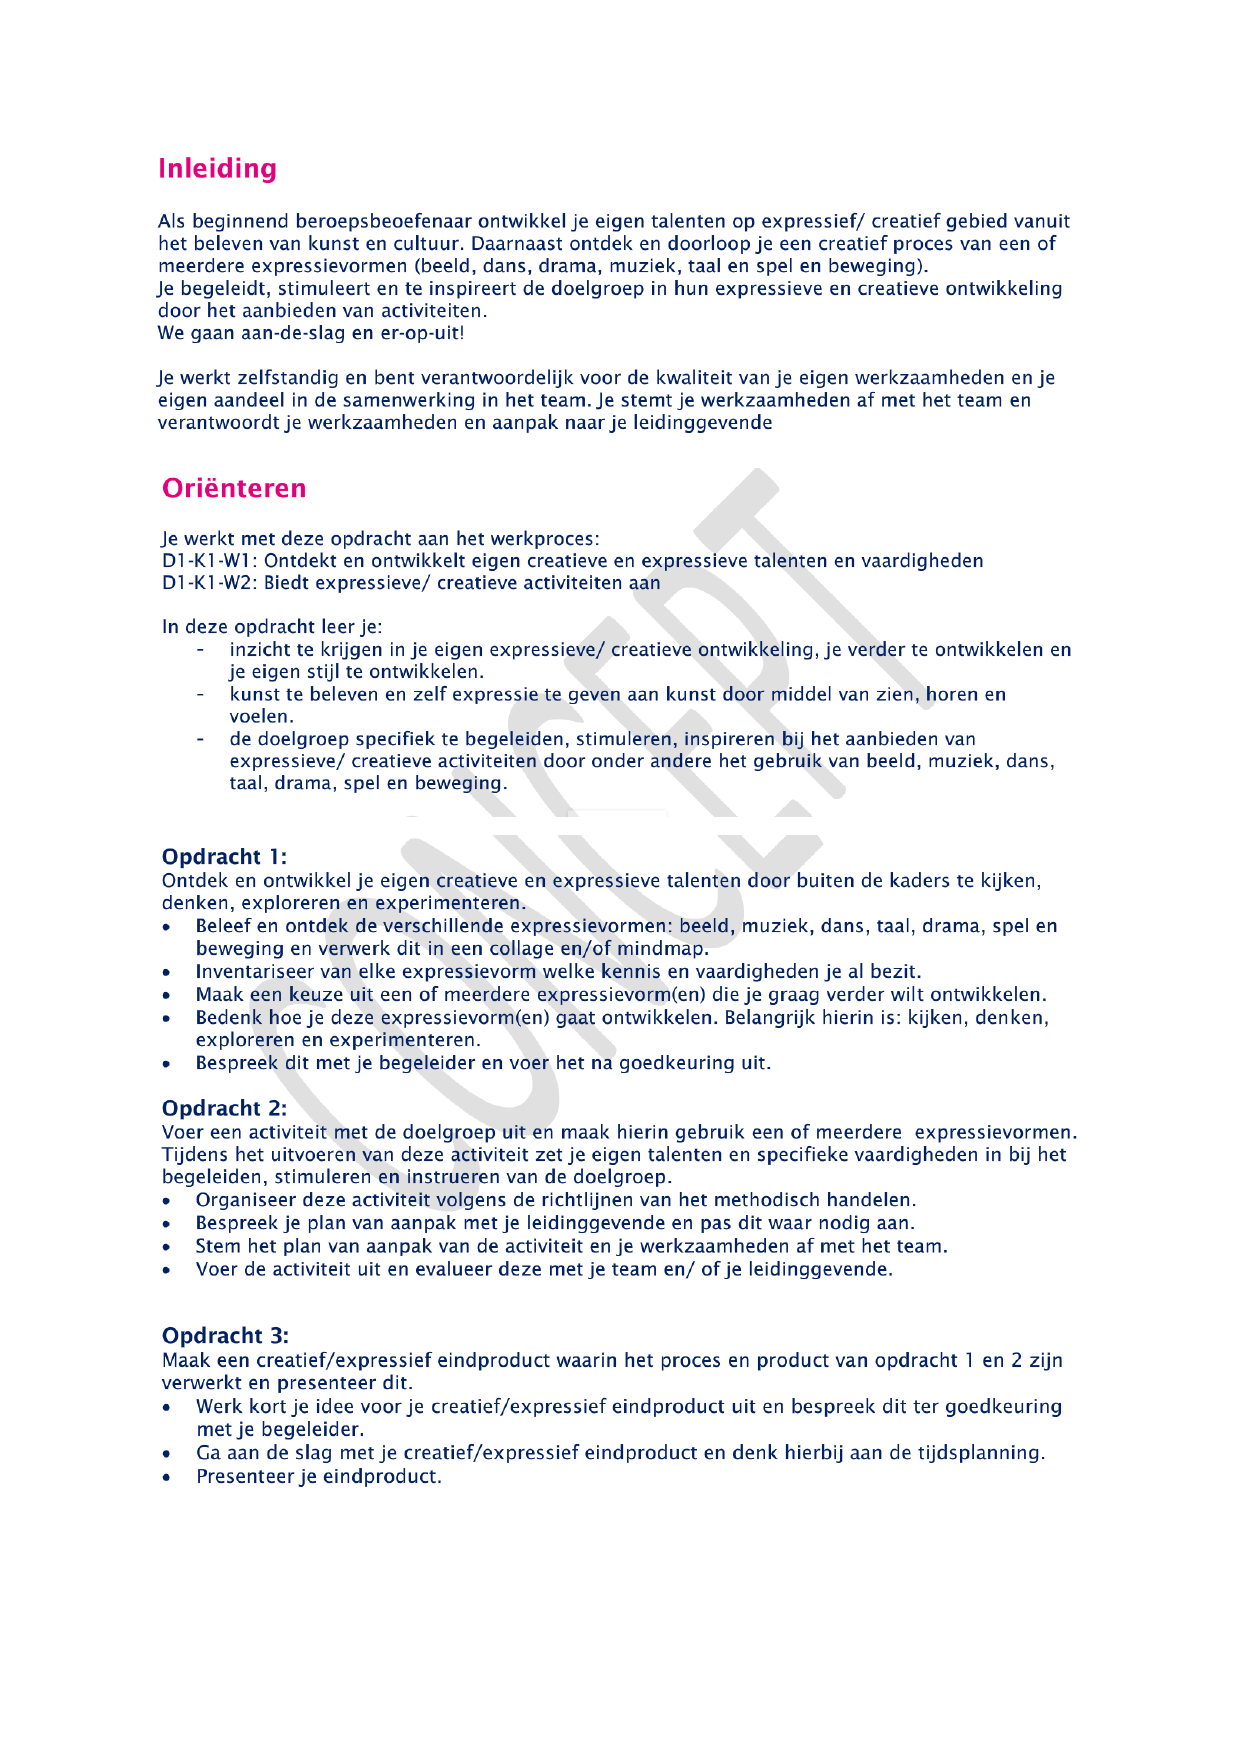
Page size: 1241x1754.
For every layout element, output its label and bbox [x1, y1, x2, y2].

picture [147, 147, 1093, 450]
picture [147, 1317, 1093, 1502]
picture [147, 835, 1093, 1299]
picture [147, 468, 1093, 817]
